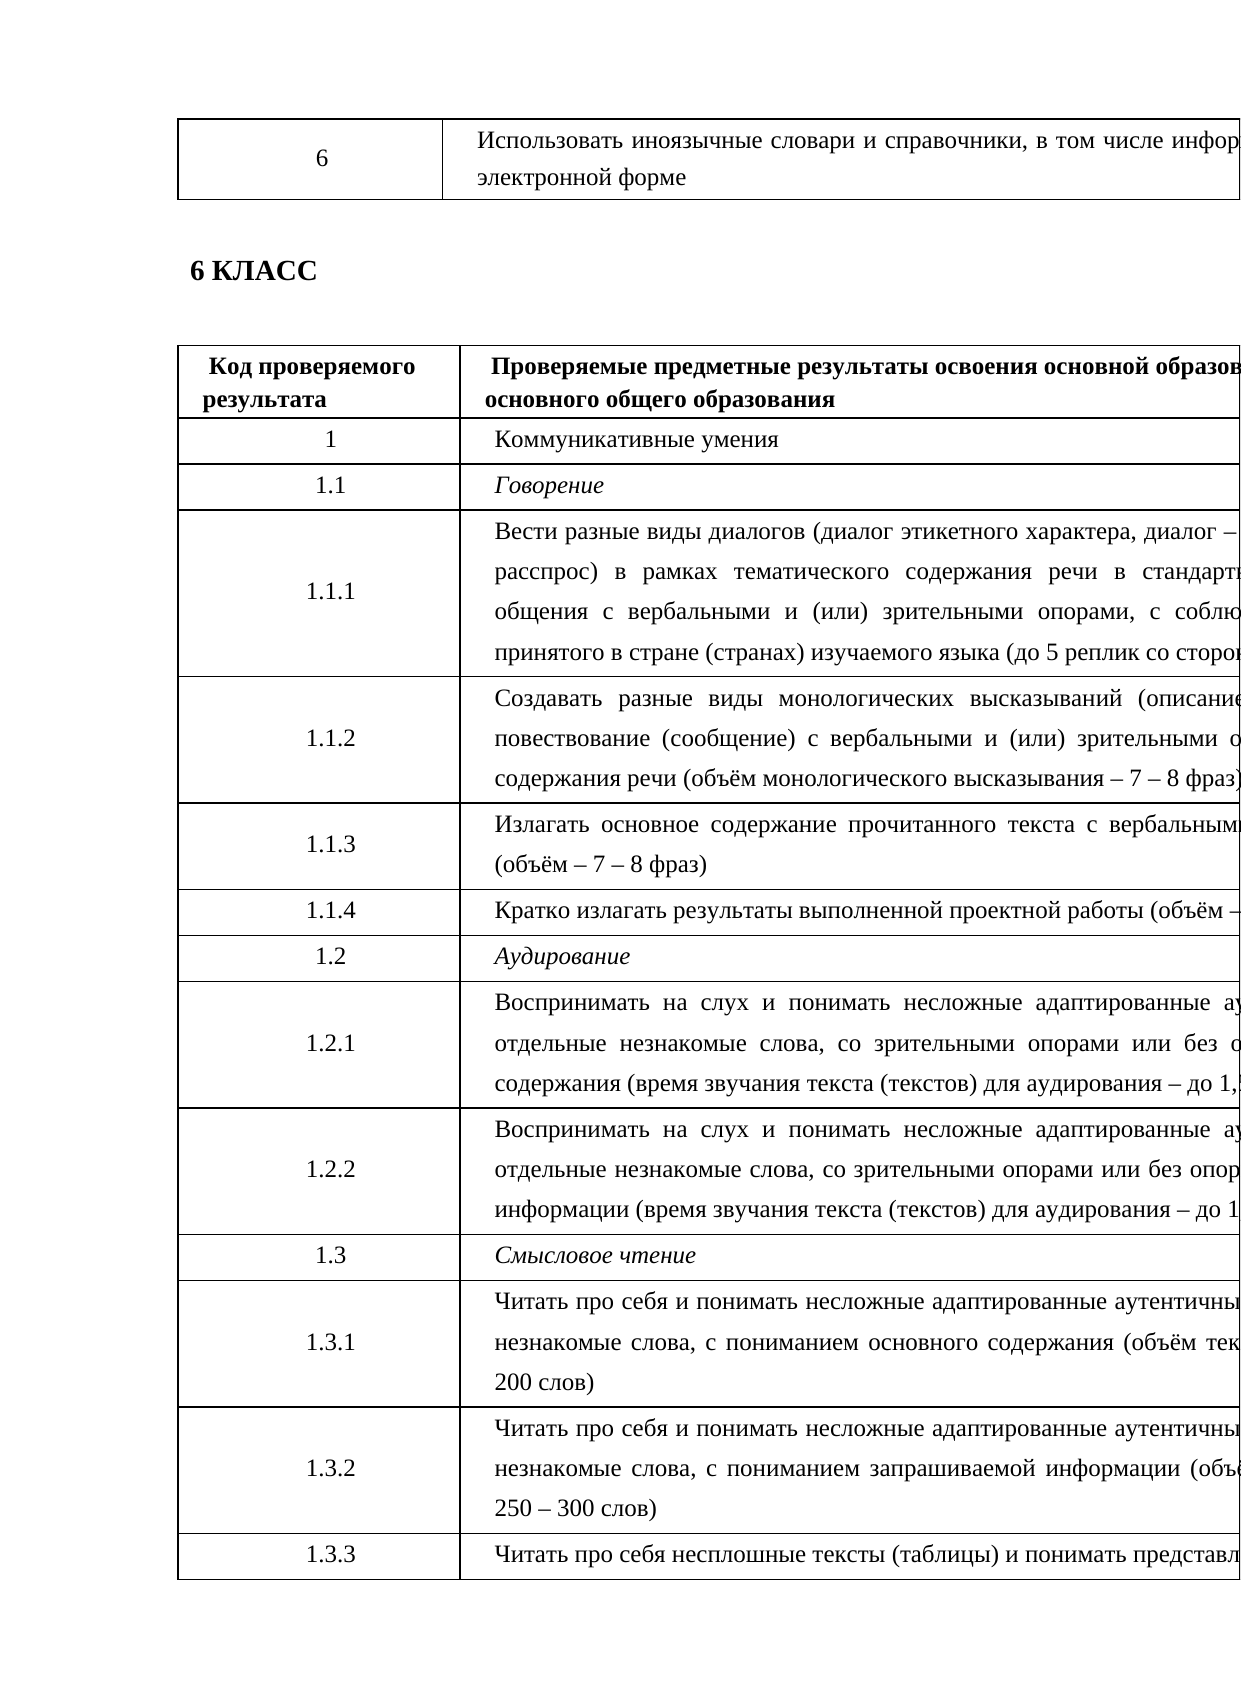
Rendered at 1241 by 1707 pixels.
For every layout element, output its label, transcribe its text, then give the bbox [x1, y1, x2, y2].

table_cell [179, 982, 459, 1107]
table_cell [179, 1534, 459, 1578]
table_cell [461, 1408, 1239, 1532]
text 6 КЛАСС [190, 253, 1152, 287]
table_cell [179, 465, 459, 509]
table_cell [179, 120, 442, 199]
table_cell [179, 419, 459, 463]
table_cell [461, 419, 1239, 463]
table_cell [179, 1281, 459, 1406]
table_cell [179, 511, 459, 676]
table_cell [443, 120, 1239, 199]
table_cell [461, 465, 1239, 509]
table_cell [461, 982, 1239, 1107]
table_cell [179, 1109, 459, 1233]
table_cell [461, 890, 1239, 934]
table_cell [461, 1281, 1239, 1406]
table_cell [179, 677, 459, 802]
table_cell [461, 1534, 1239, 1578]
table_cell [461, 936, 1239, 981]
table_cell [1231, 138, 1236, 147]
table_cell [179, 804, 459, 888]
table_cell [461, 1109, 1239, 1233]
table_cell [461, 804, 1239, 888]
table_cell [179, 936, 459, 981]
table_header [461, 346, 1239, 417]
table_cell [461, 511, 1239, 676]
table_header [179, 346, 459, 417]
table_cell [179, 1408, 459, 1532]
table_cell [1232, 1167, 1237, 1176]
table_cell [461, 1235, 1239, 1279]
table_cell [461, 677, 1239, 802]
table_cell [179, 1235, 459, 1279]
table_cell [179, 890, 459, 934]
